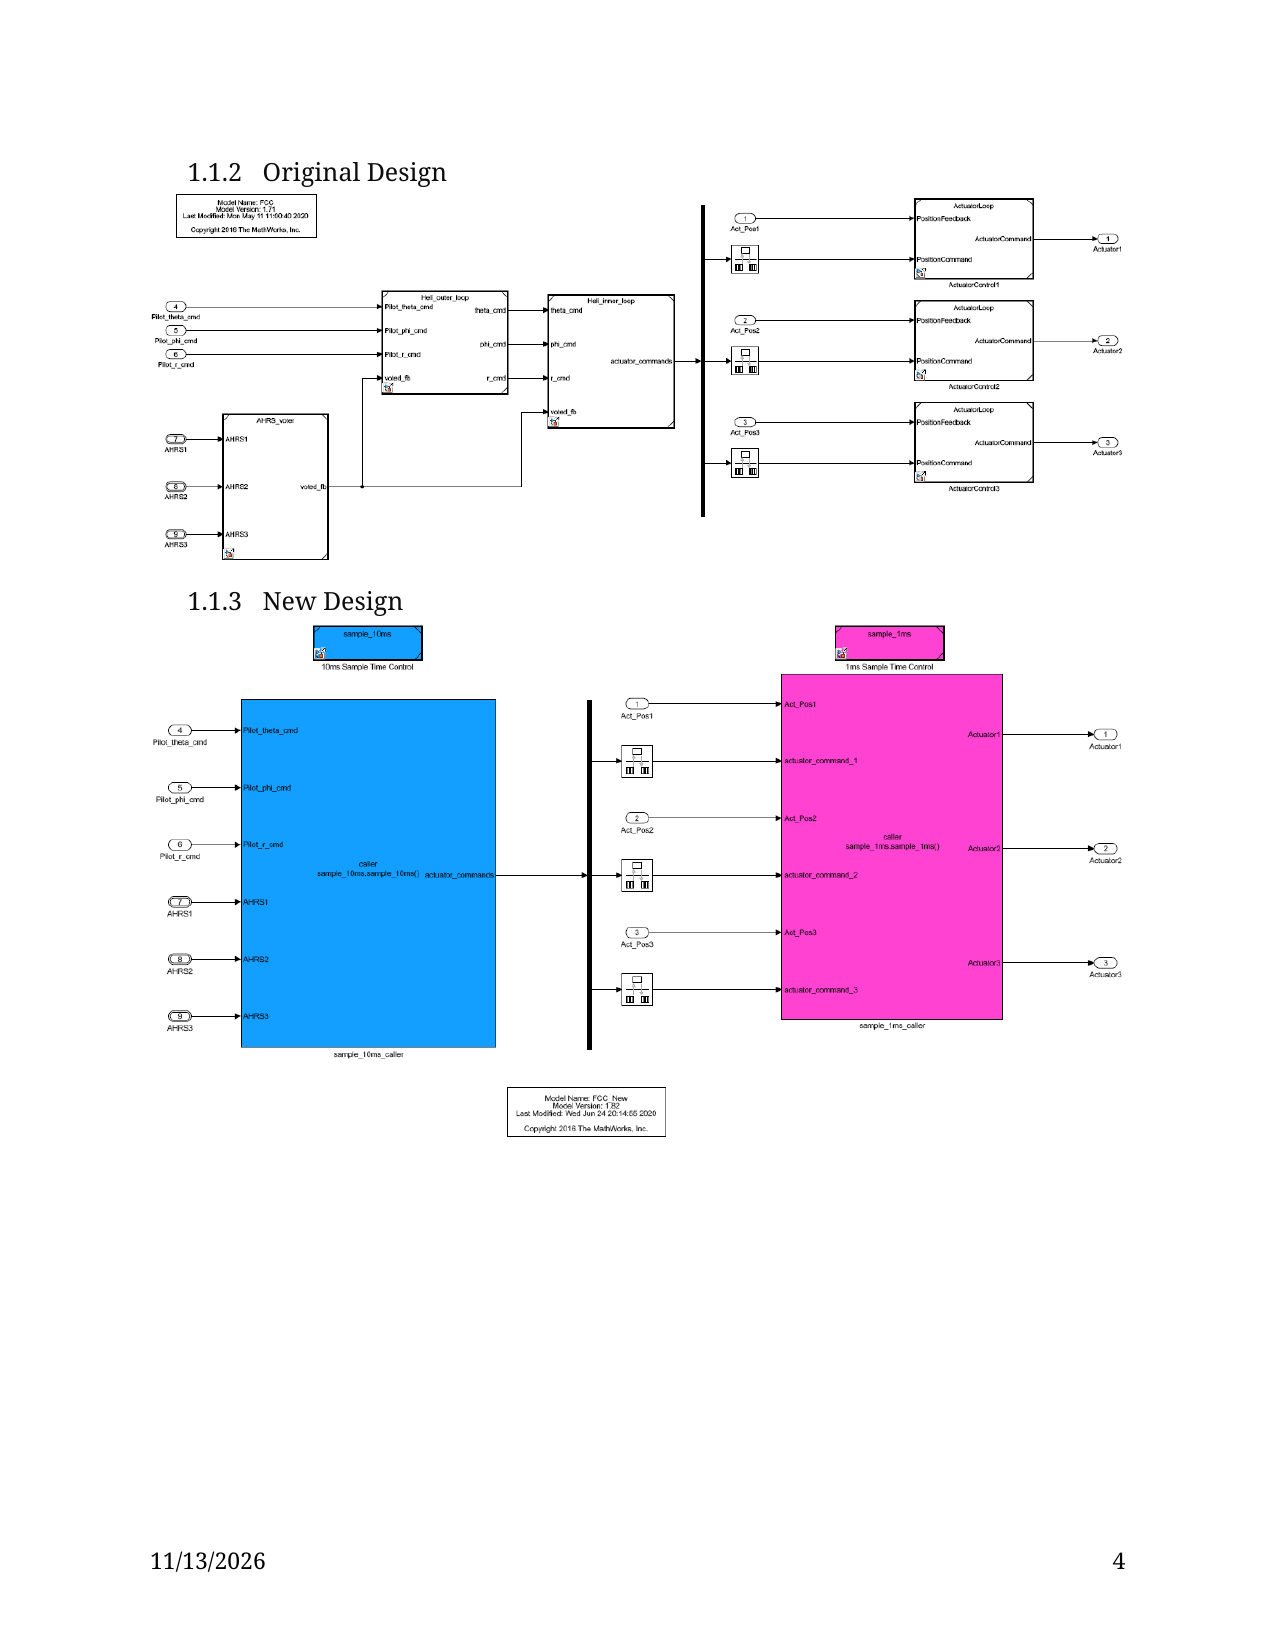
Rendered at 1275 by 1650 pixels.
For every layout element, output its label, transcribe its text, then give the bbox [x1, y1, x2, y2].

picture [150, 191, 1125, 565]
subtitle Original Design [187, 154, 1125, 188]
subtitle New Design [187, 583, 1125, 618]
picture [150, 620, 1125, 1141]
